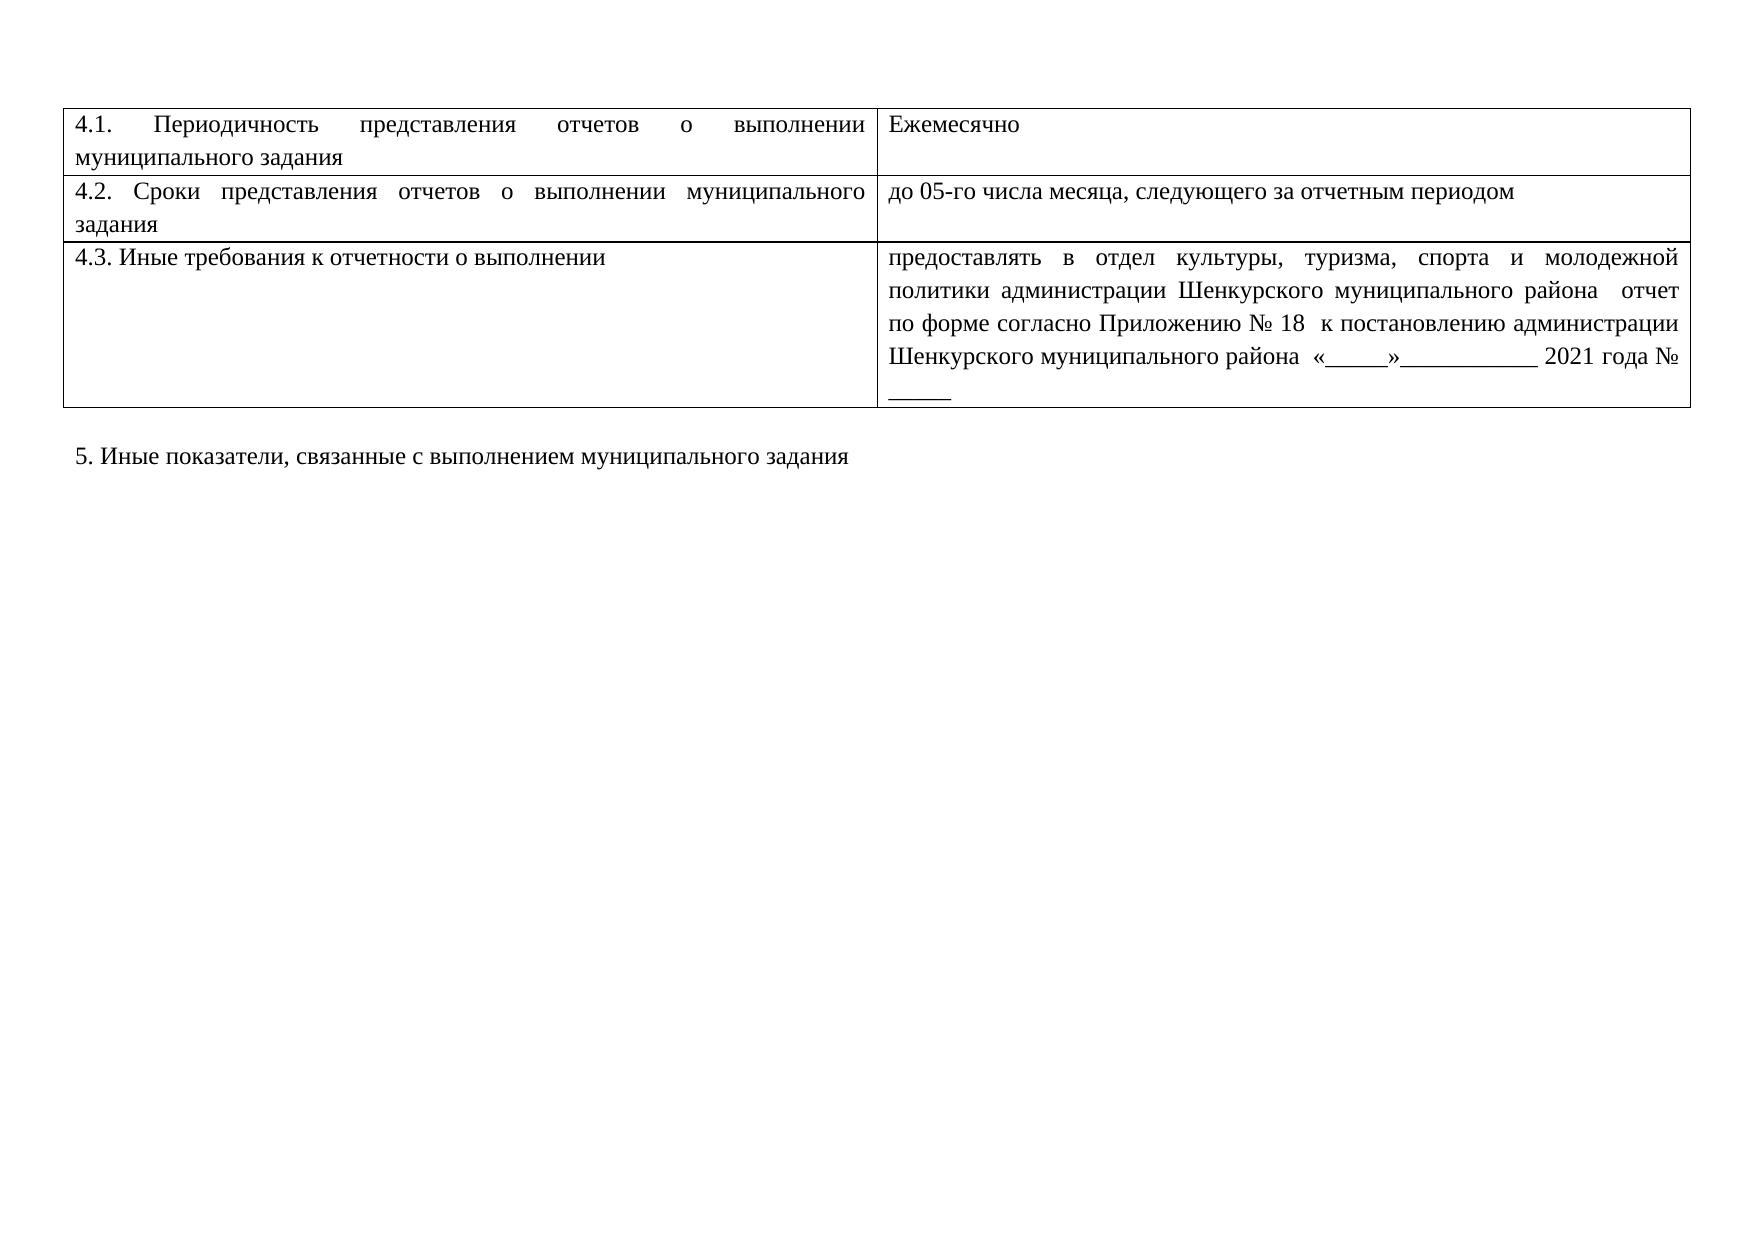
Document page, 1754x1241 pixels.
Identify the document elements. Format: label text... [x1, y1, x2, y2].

table_cell предоставлять в отдел культуры, туризма, спорта и молодежной политики администрации Шенкурского муниципального района отчет по форме согласно Приложению № 18 к постановлению администрации Шенкурского муниципального района «_____»___________ 2021 года № _____ [878, 243, 1690, 407]
table_header Ежемесячно [878, 109, 1690, 175]
table_cell 4.2. Сроки представления отчетов о выполнении муниципального задания [64, 176, 877, 241]
table_cell 4.3. Иные требования к отчетности о выполнении [64, 243, 877, 407]
table_cell до 05-го числа месяца, следующего за отчетным периодом [878, 176, 1690, 241]
table_header 4.1. Периодичность представления отчетов о выполнении муниципального задания [64, 109, 877, 175]
text 5. Иные показатели, связанные с выполнением муниципального задания [75, 441, 1679, 470]
